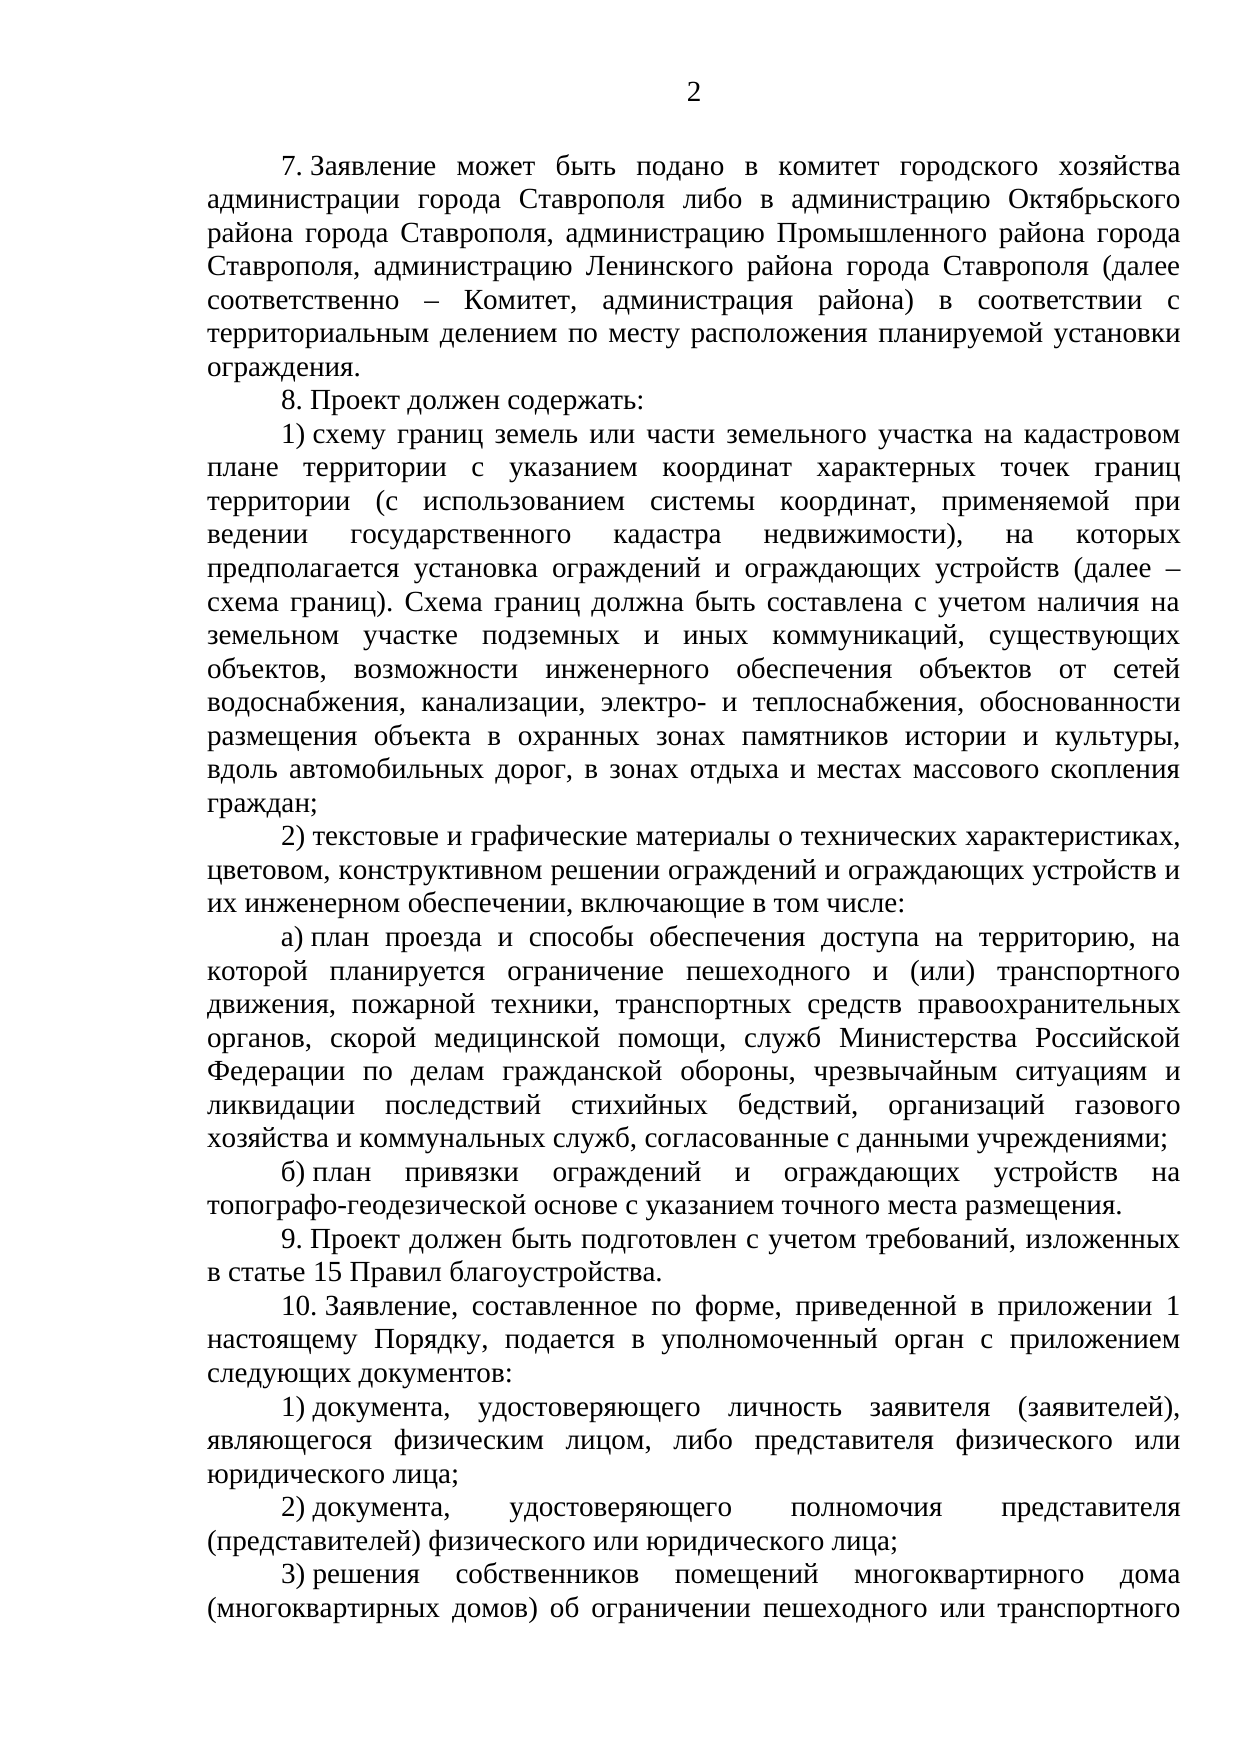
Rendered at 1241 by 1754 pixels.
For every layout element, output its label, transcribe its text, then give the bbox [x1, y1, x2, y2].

list план проезда и способы обеспечения доступа на территорию, на которой планируется ограничение пешеходного и (или) транспортного движения, пожарной техники, транспортных средств правоохранительных органов, скорой медицинской помощи, служб Министерства Российской Федерации по делам гражданской обороны, чрезвычайным ситуациям и ликвидации последствий стихийных бедствий, организаций газового хозяйства и коммунальных служб, согласованные с данными учреждениями; [207, 919, 1181, 1154]
list документа, удостоверяющего полномочия представителя (представителей) физического или юридического лица; [207, 1489, 1181, 1556]
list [207, 1556, 1181, 1623]
list Заявление может быть подано в комитет городского хозяйства администрации города Ставрополя либо в администрацию Октябрьского района города Ставрополя, администрацию Промышленного района города Ставрополя, администрацию Ленинского района города Ставрополя (далее соответственно – Комитет, администрация района) в соответствии с территориальным делением по месту расположения планируемой установки ограждения. [207, 148, 1181, 382]
list Заявление, составленное по форме, приведенной в приложении 1 настоящему Порядку, подается в уполномоченный орган с приложением следующих документов: [207, 1288, 1181, 1389]
list схему границ земель или части земельного участка на кадастровом плане территории с указанием координат характерных точек границ территории (с использованием системы координат, применяемой при ведении государственного кадастра недвижимости), на которых предполагается установка ограждений и ограждающих устройств (далее – схема границ). Схема границ должна быть составлена с учетом наличия на земельном участке подземных и иных коммуникаций, существующих объектов, возможности инженерного обеспечения объектов от сетей водоснабжения, канализации, электро- и теплоснабжения, обоснованности размещения объекта в охранных зонах памятников истории и культуры, вдоль автомобильных дорог, в зонах отдыха и местах массового скопления граждан; [207, 416, 1181, 818]
list Проект должен содержать: [207, 382, 1181, 416]
list план привязки ограждений и ограждающих устройств на топографо-геодезической основе с указанием точного места размещения. [207, 1154, 1181, 1221]
list Проект должен быть подготовлен с учетом требований, изложенных в статье 15 Правил благоустройства. [207, 1221, 1181, 1288]
list документа, удостоверяющего личность заявителя (заявителей), являющегося физическим лицом, либо представителя физического или юридического лица; [207, 1389, 1181, 1489]
list текстовые и графические материалы о технических характеристиках, цветовом, конструктивном решении ограждений и ограждающих устройств и их инженерном обеспечении, включающие в том числе: [207, 818, 1181, 919]
